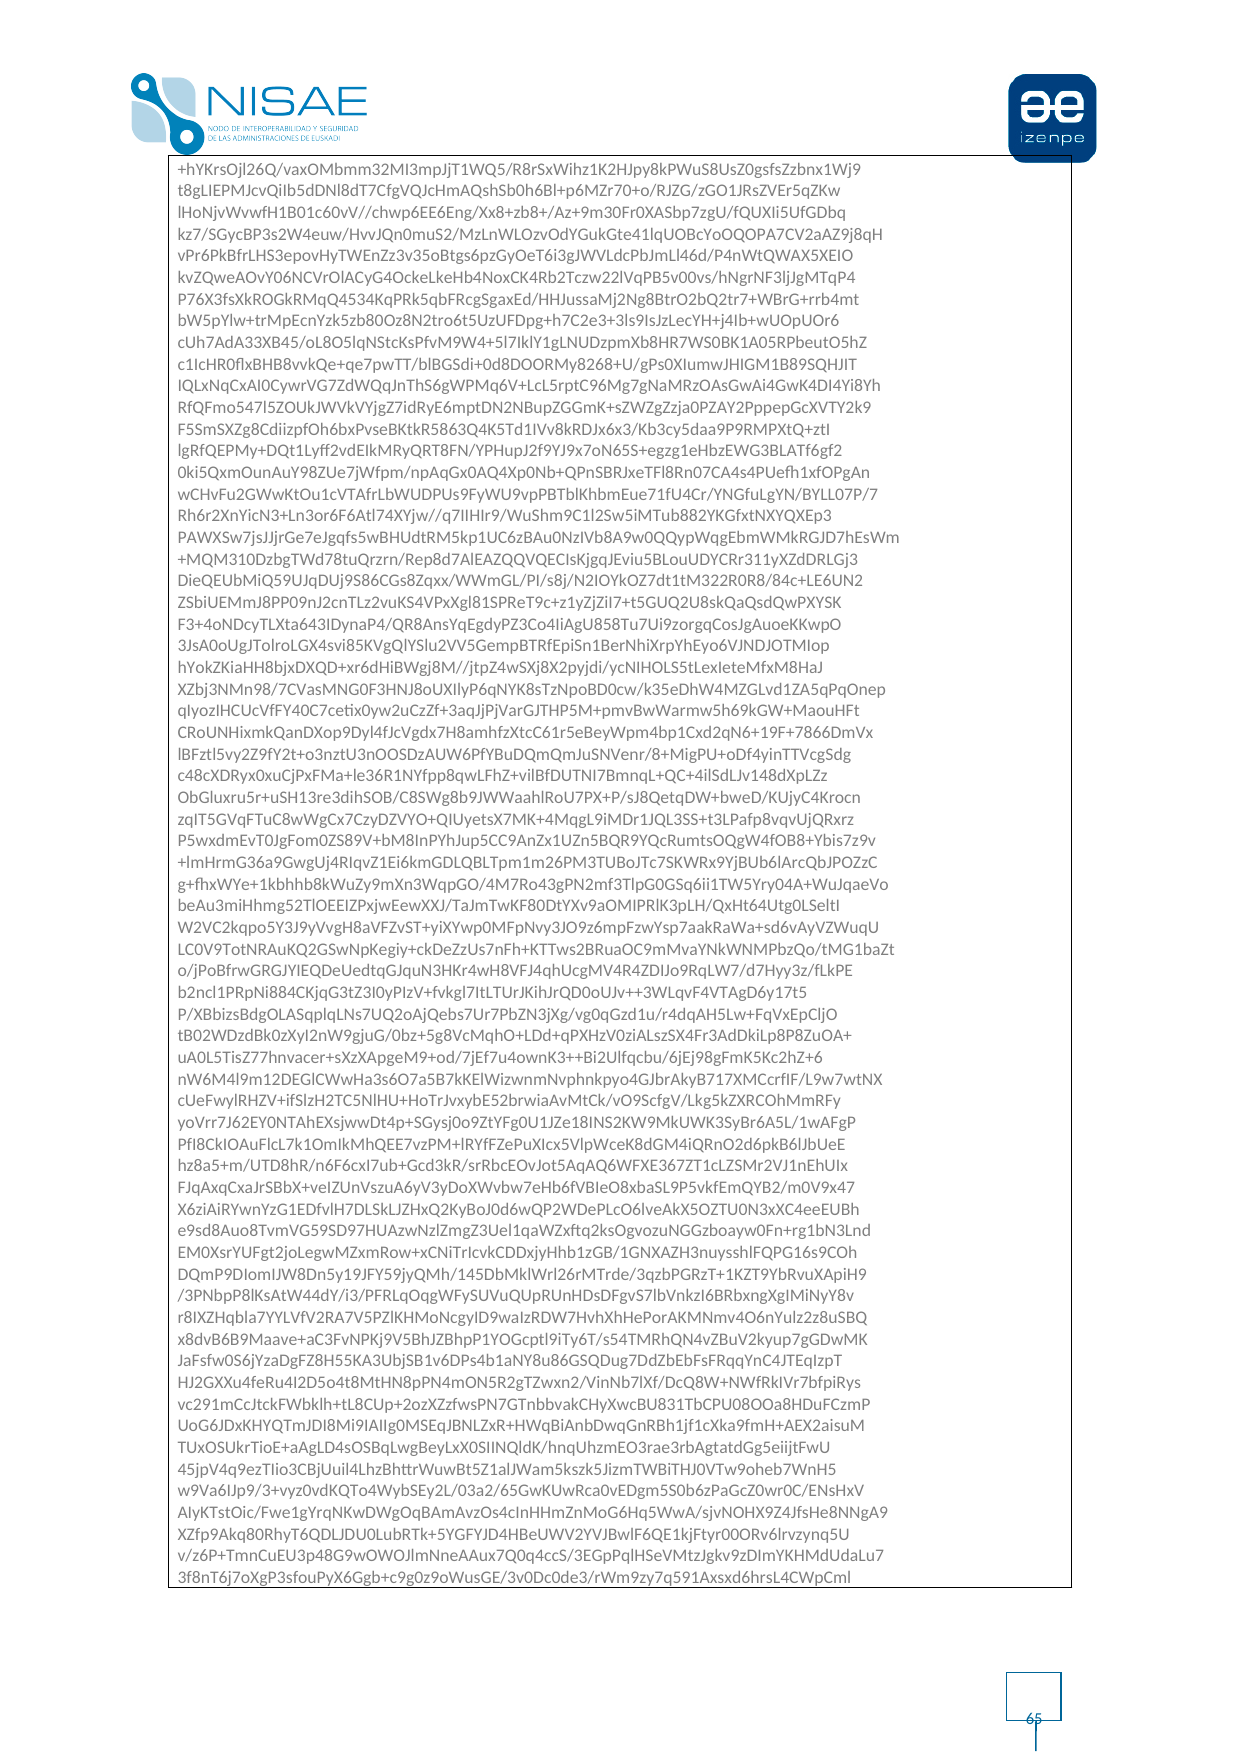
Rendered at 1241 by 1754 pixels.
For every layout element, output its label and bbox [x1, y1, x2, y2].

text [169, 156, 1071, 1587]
picture [1007, 74, 1097, 163]
picture [149, 73, 386, 155]
picture [139, 81, 148, 90]
picture [181, 131, 193, 143]
picture [118, 73, 180, 155]
